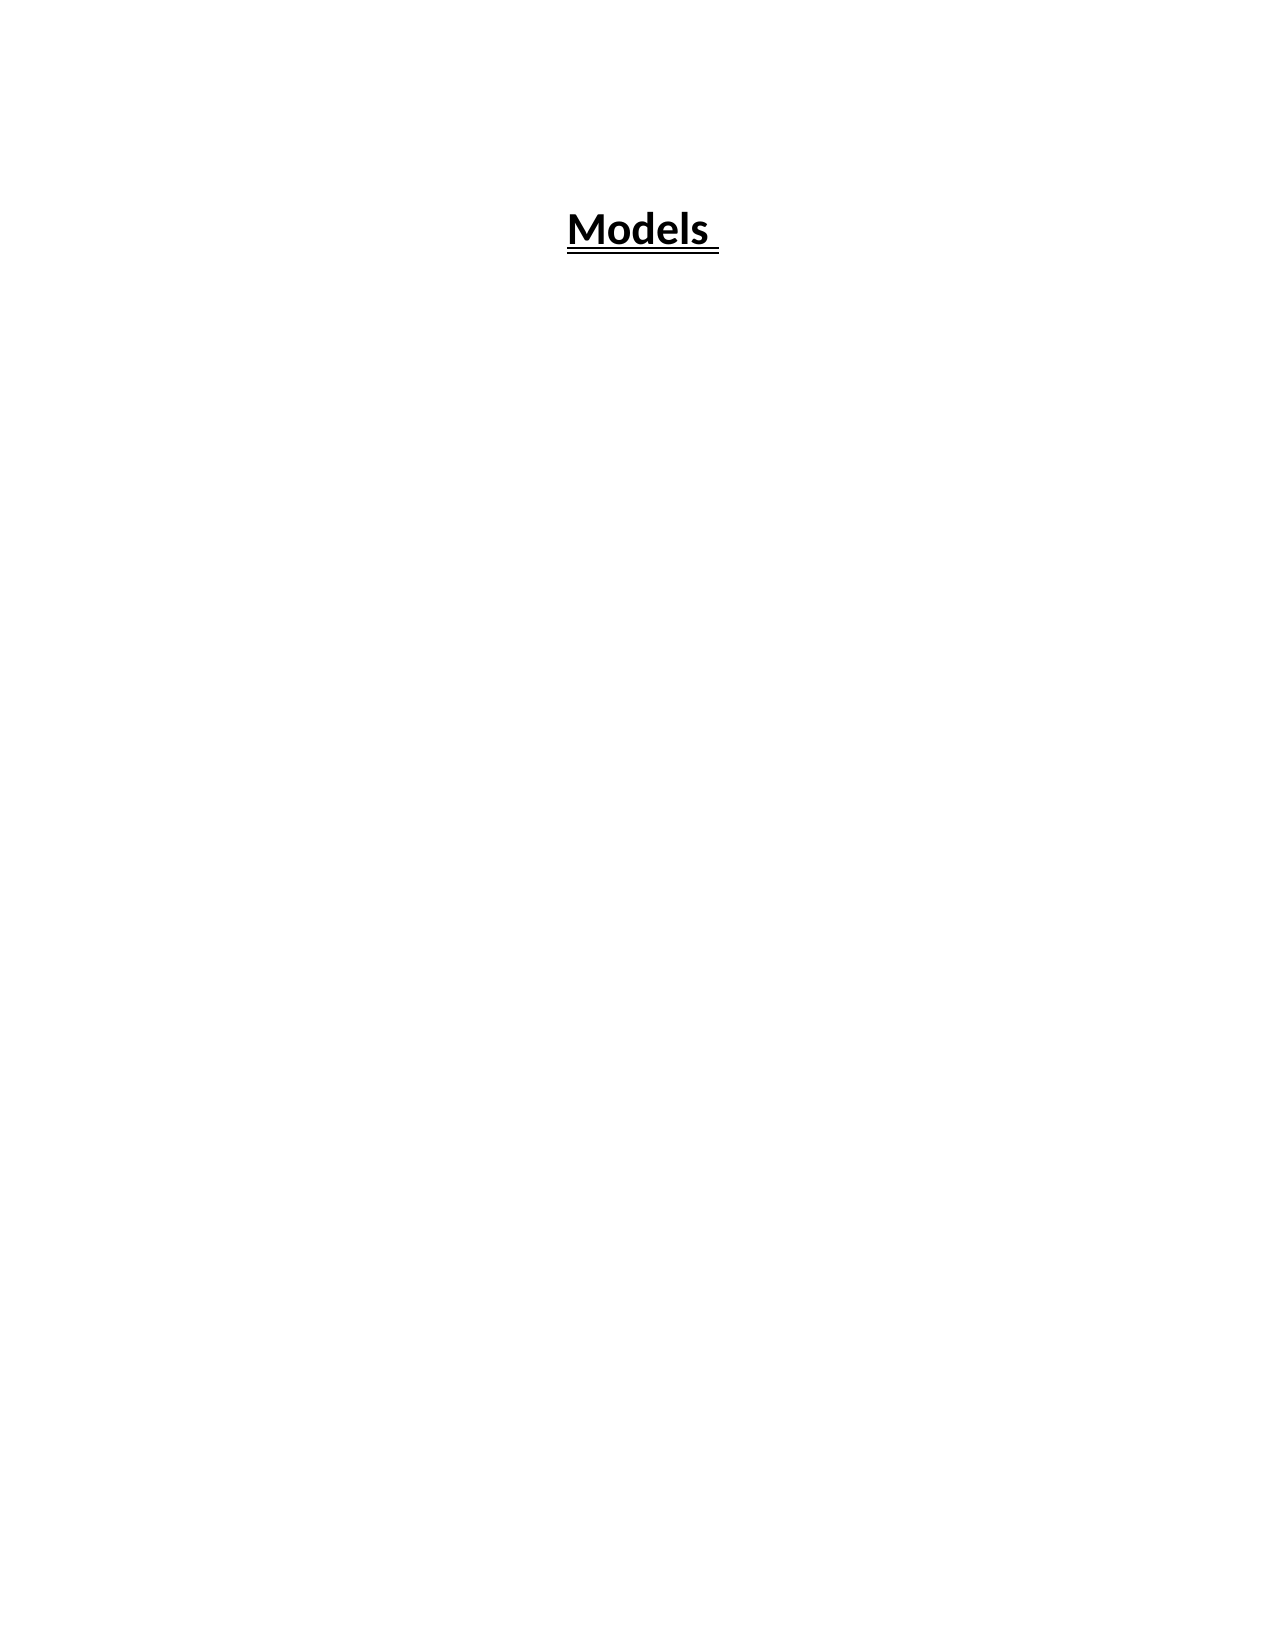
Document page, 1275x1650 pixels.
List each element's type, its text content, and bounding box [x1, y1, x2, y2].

subtitle Models [150, 200, 1125, 256]
